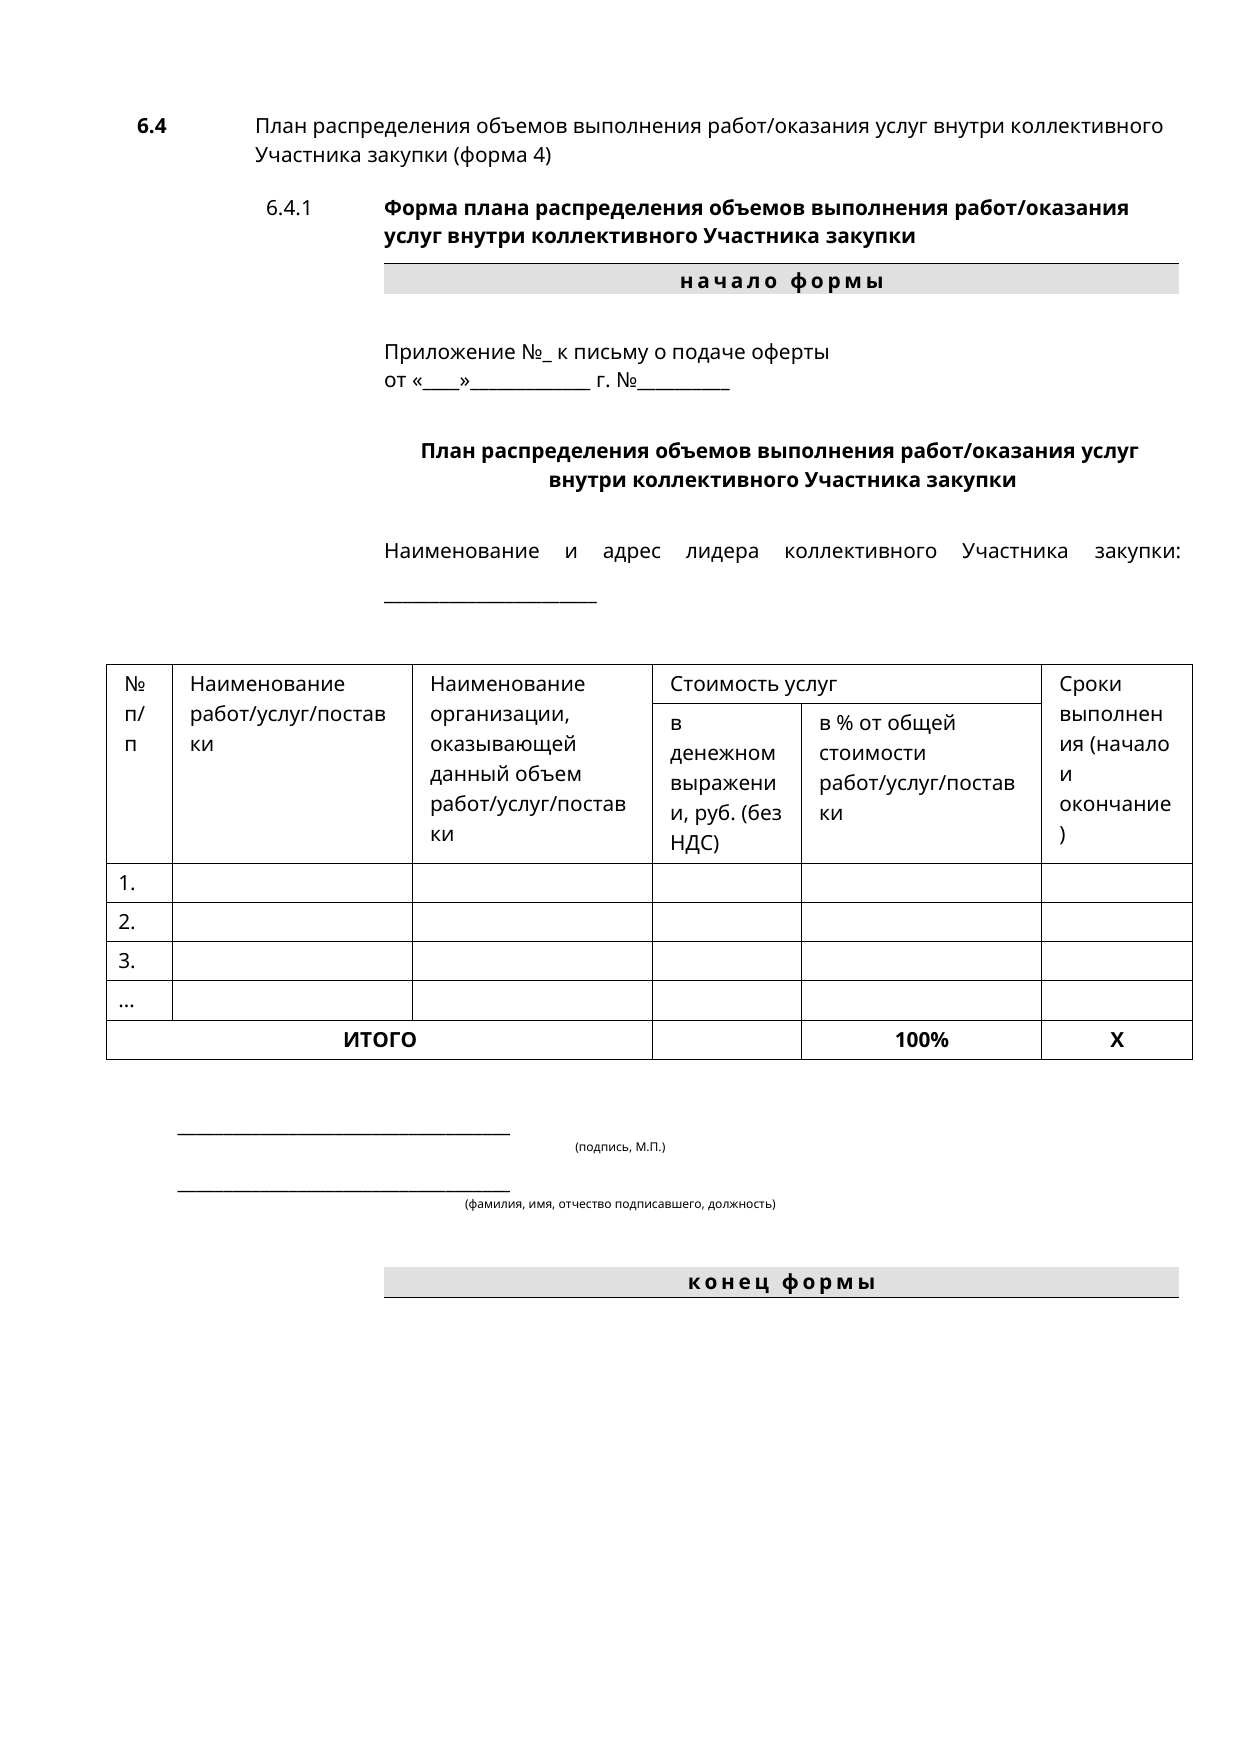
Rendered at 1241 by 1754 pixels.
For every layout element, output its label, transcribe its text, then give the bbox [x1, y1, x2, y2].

table_cell [653, 1021, 801, 1059]
text План распределения объемов выполнения работ/оказания услуг внутри коллективного Участника закупки [384, 436, 1181, 493]
table_cell … [107, 981, 172, 1020]
table_cell [173, 864, 412, 902]
table_cell [653, 942, 801, 980]
text ____________________________________ [118, 1167, 1181, 1196]
table_cell 100% [802, 1021, 1041, 1059]
table_header Наименование работ/услуг/поставки [173, 665, 412, 863]
table_cell [107, 903, 172, 941]
text (подпись, М.П.) [384, 1139, 797, 1167]
text (фамилия, имя, отчество подписавшего, должность) [384, 1196, 797, 1224]
table_cell ИТОГО [107, 1021, 652, 1059]
text начало формы [384, 264, 1179, 294]
table_cell в % от общей стоимости работ/услуг/поставки [802, 704, 1041, 863]
subtitle План распределения объемов выполнения работ/оказания услуг внутри коллективного Участника закупки (форма 4) [137, 111, 1181, 168]
table_header № п/п [107, 665, 172, 863]
table_cell [802, 903, 1041, 941]
table_header Сроки выполнения (начало и окончание) [1042, 665, 1192, 863]
text конец формы [384, 1267, 1179, 1297]
table_cell в денежном выражении, руб. (без НДС) [653, 704, 801, 863]
table_header Наименование организации, оказывающей данный объем работ/услуг/поставки [413, 665, 652, 863]
table_cell [1042, 903, 1192, 941]
table_header Стоимость услуг [653, 665, 1041, 703]
table_cell [173, 942, 412, 980]
list Форма плана распределения объемов выполнения работ/оказания услуг внутри коллективного Участника закупки [266, 193, 1181, 250]
table_cell [653, 903, 801, 941]
table_cell [1042, 864, 1192, 902]
text ____________________________________ [118, 1111, 1181, 1139]
table_cell [413, 903, 652, 941]
table_cell [107, 864, 172, 902]
table_cell [173, 981, 412, 1020]
table_cell [107, 942, 172, 980]
table_cell [653, 864, 801, 902]
table_cell [1042, 981, 1192, 1020]
text Приложение №_ к письму о подаче оферты от «____»_____________ г. №__________ [384, 337, 1181, 394]
table_cell [413, 864, 652, 902]
table_cell Х [1042, 1021, 1192, 1059]
table_cell [802, 864, 1041, 902]
table_cell [802, 942, 1041, 980]
table_cell [1042, 942, 1192, 980]
table_cell [413, 981, 652, 1020]
table_cell [413, 942, 652, 980]
table_cell [173, 903, 412, 941]
text Наименование и адрес лидера коллективного Участника закупки: _______________________ [384, 536, 1181, 607]
table_cell [802, 981, 1041, 1020]
table_cell [653, 981, 801, 1020]
